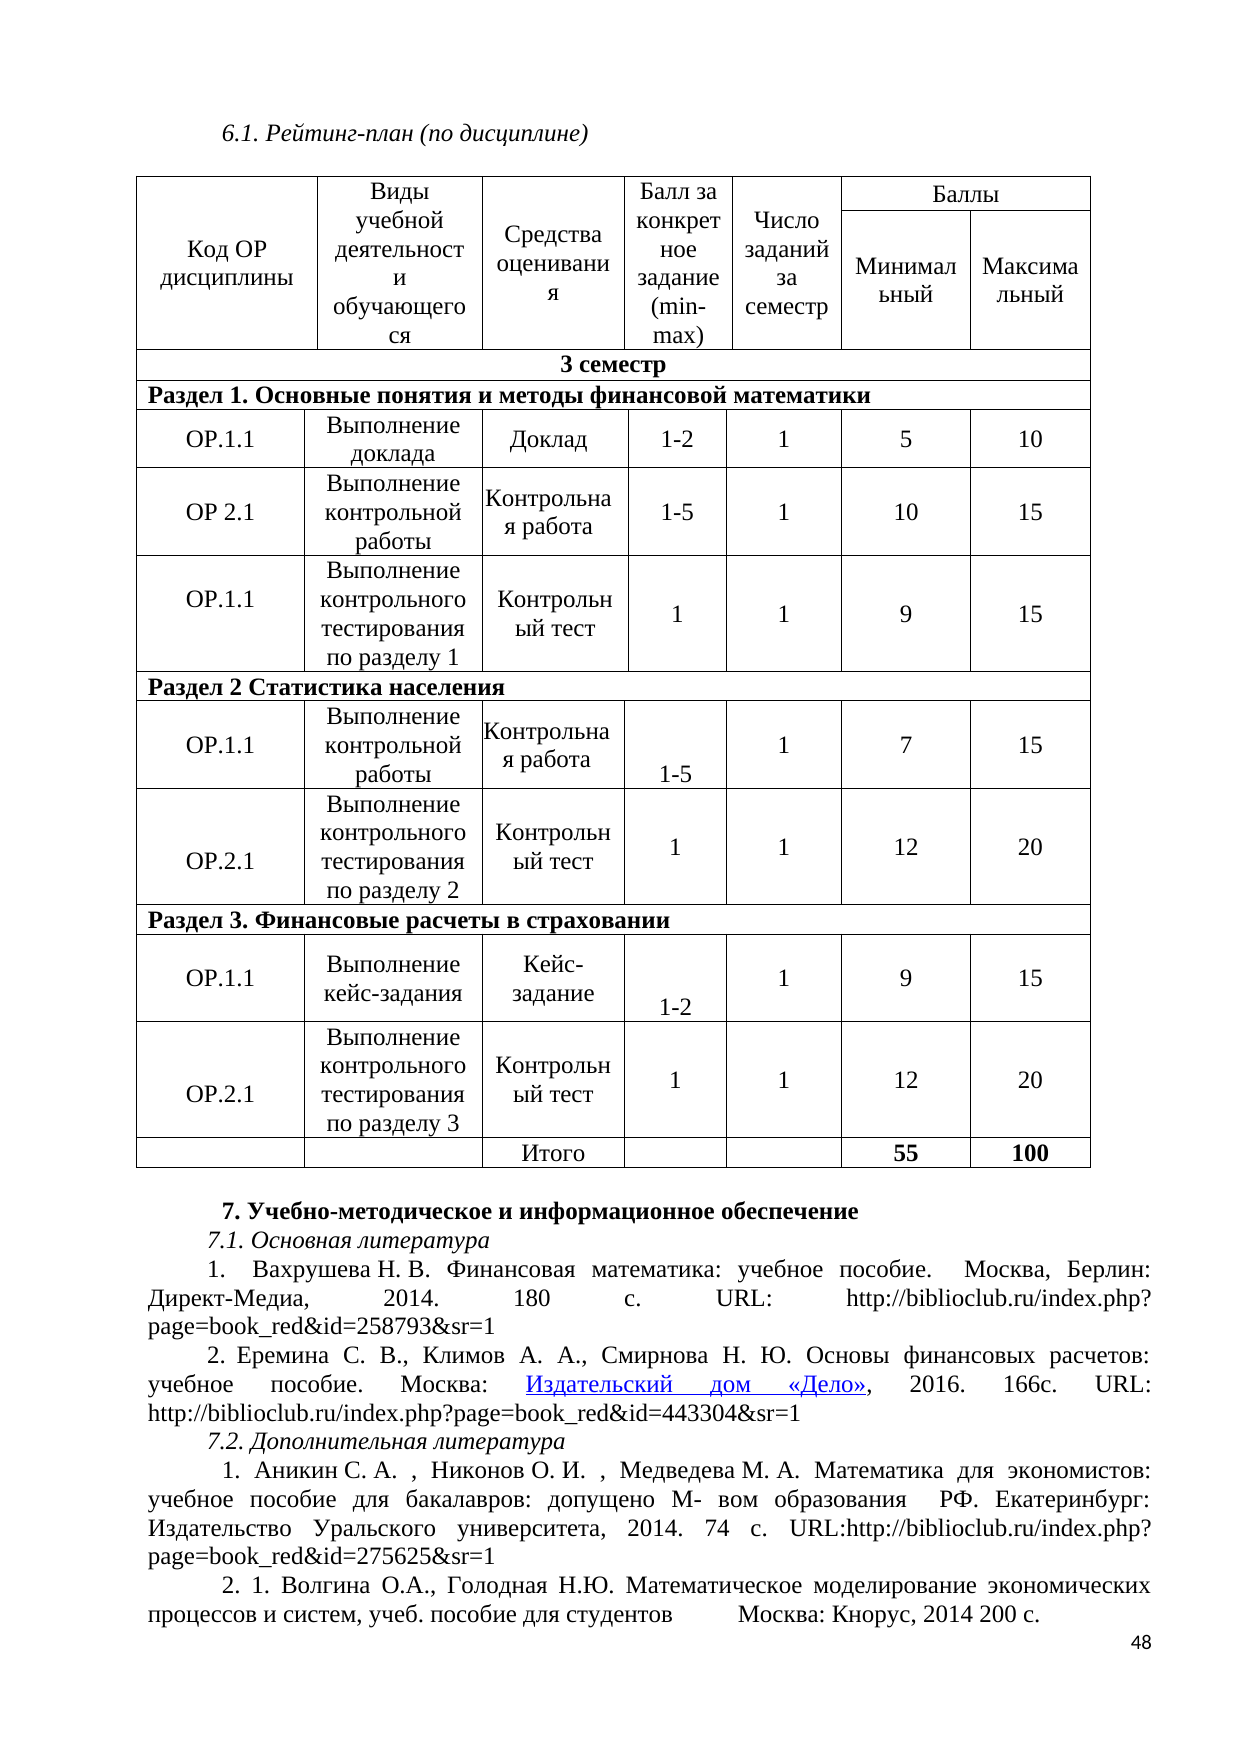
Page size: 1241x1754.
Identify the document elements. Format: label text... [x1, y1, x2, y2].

table_cell Выполнение кейс-задания [305, 935, 482, 1021]
table_cell Раздел 1. Основные понятия и методы финансовой математики [137, 381, 1090, 409]
table_cell 1-2 [625, 935, 726, 1021]
table_cell ОР.1.1 [137, 556, 304, 671]
table_header Средства оценивания [483, 177, 624, 349]
list Вахрушева Н. В. Финансовая математика: учебное пособие. Москва, Берлин: Директ-Медиа, 2014. 180 с. URL: http://biblioclub.ru/index.php?page=book_red&id=258793&sr=1 [148, 1254, 1152, 1340]
table_cell 10 [842, 468, 970, 554]
table_cell Раздел 2 Статистика населения [137, 672, 1090, 700]
table_cell Максимальный [971, 211, 1090, 349]
table_cell 1 [727, 1022, 841, 1137]
table_cell 12 [842, 1022, 970, 1137]
table_cell [625, 1138, 726, 1167]
table_cell Контрольная работа [483, 468, 628, 554]
text 7.1. Основная литература [148, 1225, 1152, 1254]
table_cell ОР.2.1 [137, 1022, 304, 1137]
table_cell Контрольный тест [483, 556, 628, 671]
table_cell 1 [625, 789, 726, 904]
table_cell ОР.2.1 [137, 789, 304, 904]
table_cell 10 [971, 410, 1090, 467]
table_cell 12 [842, 789, 970, 904]
text 6.1. Рейтинг-план (по дисциплине) [148, 118, 1152, 147]
table_cell 1 [727, 935, 841, 1021]
table_header Код ОР дисциплины [137, 177, 317, 349]
table_cell Контрольная работа [483, 701, 624, 788]
table_cell 7 [842, 701, 970, 788]
table_cell [727, 1138, 841, 1167]
table_cell 20 [971, 1022, 1090, 1137]
table_cell 15 [971, 468, 1090, 554]
table_header Виды учебной деятельности обучающегося [318, 177, 482, 349]
table_cell 1 [727, 410, 841, 467]
table_cell ОР.1.1 [137, 701, 304, 788]
table_cell ОР.1.1 [137, 410, 304, 467]
table_cell 15 [971, 935, 1090, 1021]
table_cell 1 [629, 556, 726, 671]
table_cell Контрольный тест [483, 789, 624, 904]
table_cell Выполнение контрольного тестирования по разделу 1 [305, 556, 482, 671]
table_cell 15 [971, 556, 1090, 671]
table_cell 3 семестр [137, 350, 1090, 380]
table_cell 1-2 [629, 410, 726, 467]
table_header Баллы [842, 177, 1090, 210]
table_cell 100 [971, 1138, 1090, 1167]
table_cell 1-5 [625, 701, 726, 788]
table_cell 9 [842, 556, 970, 671]
table_cell ОР 2.1 [137, 468, 304, 554]
table_cell Выполнение контрольного тестирования по разделу 3 [305, 1022, 482, 1137]
table_cell Минимальный [842, 211, 970, 349]
table_cell Кейс-задание [483, 935, 624, 1021]
table_header Балл за конкретное задание (min-max) [625, 177, 732, 349]
table_cell Выполнение контрольной работы [305, 468, 482, 554]
table_cell 15 [971, 701, 1090, 788]
text 1. Аникин С. А. , Никонов О. И. , Медведева М. А. Математика для экономистов: учебное пособие для бакалавров: допущено М- вом образования РФ. Екатеринбург: Издательство Уральского университета, 2014. 74 с. URL:http://biblioclub.ru/index.php?page=book_red&id=275625&sr=1 [148, 1455, 1152, 1570]
text 7.2. Дополнительная литература [148, 1426, 1152, 1455]
table_cell 9 [842, 935, 970, 1021]
text 7. Учебно-методическое и информационное обеспечение [148, 1196, 1152, 1225]
list Еремина С. В., Климов А. А., Смирнова Н. Ю. Основы финансовых расчетов: учебное пособие. Москва: Издательский дом «Дело», 2016. 166с. URL: http://biblioclub.ru/index.php?page=book_red&id=443304&sr=1 [148, 1340, 1152, 1426]
table_header Число заданий за семестр [733, 177, 841, 349]
table_cell 1 [727, 701, 841, 788]
table_cell 1-5 [629, 468, 726, 554]
table_cell Итого [483, 1138, 624, 1167]
table_cell 1 [625, 1022, 726, 1137]
table_cell 1 [727, 789, 841, 904]
table_cell 1 [727, 556, 841, 671]
table_cell [305, 1138, 482, 1167]
text 2. 1. Волгина О.А., Голодная Н.Ю. Математическое моделирование экономических процессов и систем, учеб. пособие для студентов Москва: Кнорус, 2014 200 с. [148, 1570, 1152, 1628]
table_cell 1 [727, 468, 841, 554]
table_cell Доклад [483, 410, 628, 467]
table_cell Выполнение доклада [305, 410, 482, 467]
table_cell Контрольный тест [483, 1022, 624, 1137]
table_cell 5 [842, 410, 970, 467]
table_cell ОР.1.1 [137, 935, 304, 1021]
table_cell Раздел 3. Финансовые расчеты в страховании [137, 905, 1090, 933]
table_cell [137, 1138, 304, 1167]
table_cell 20 [971, 789, 1090, 904]
table_cell Выполнение контрольного тестирования по разделу 2 [305, 789, 482, 904]
table_cell Выполнение контрольной работы [305, 701, 482, 788]
table_cell 55 [842, 1138, 970, 1167]
